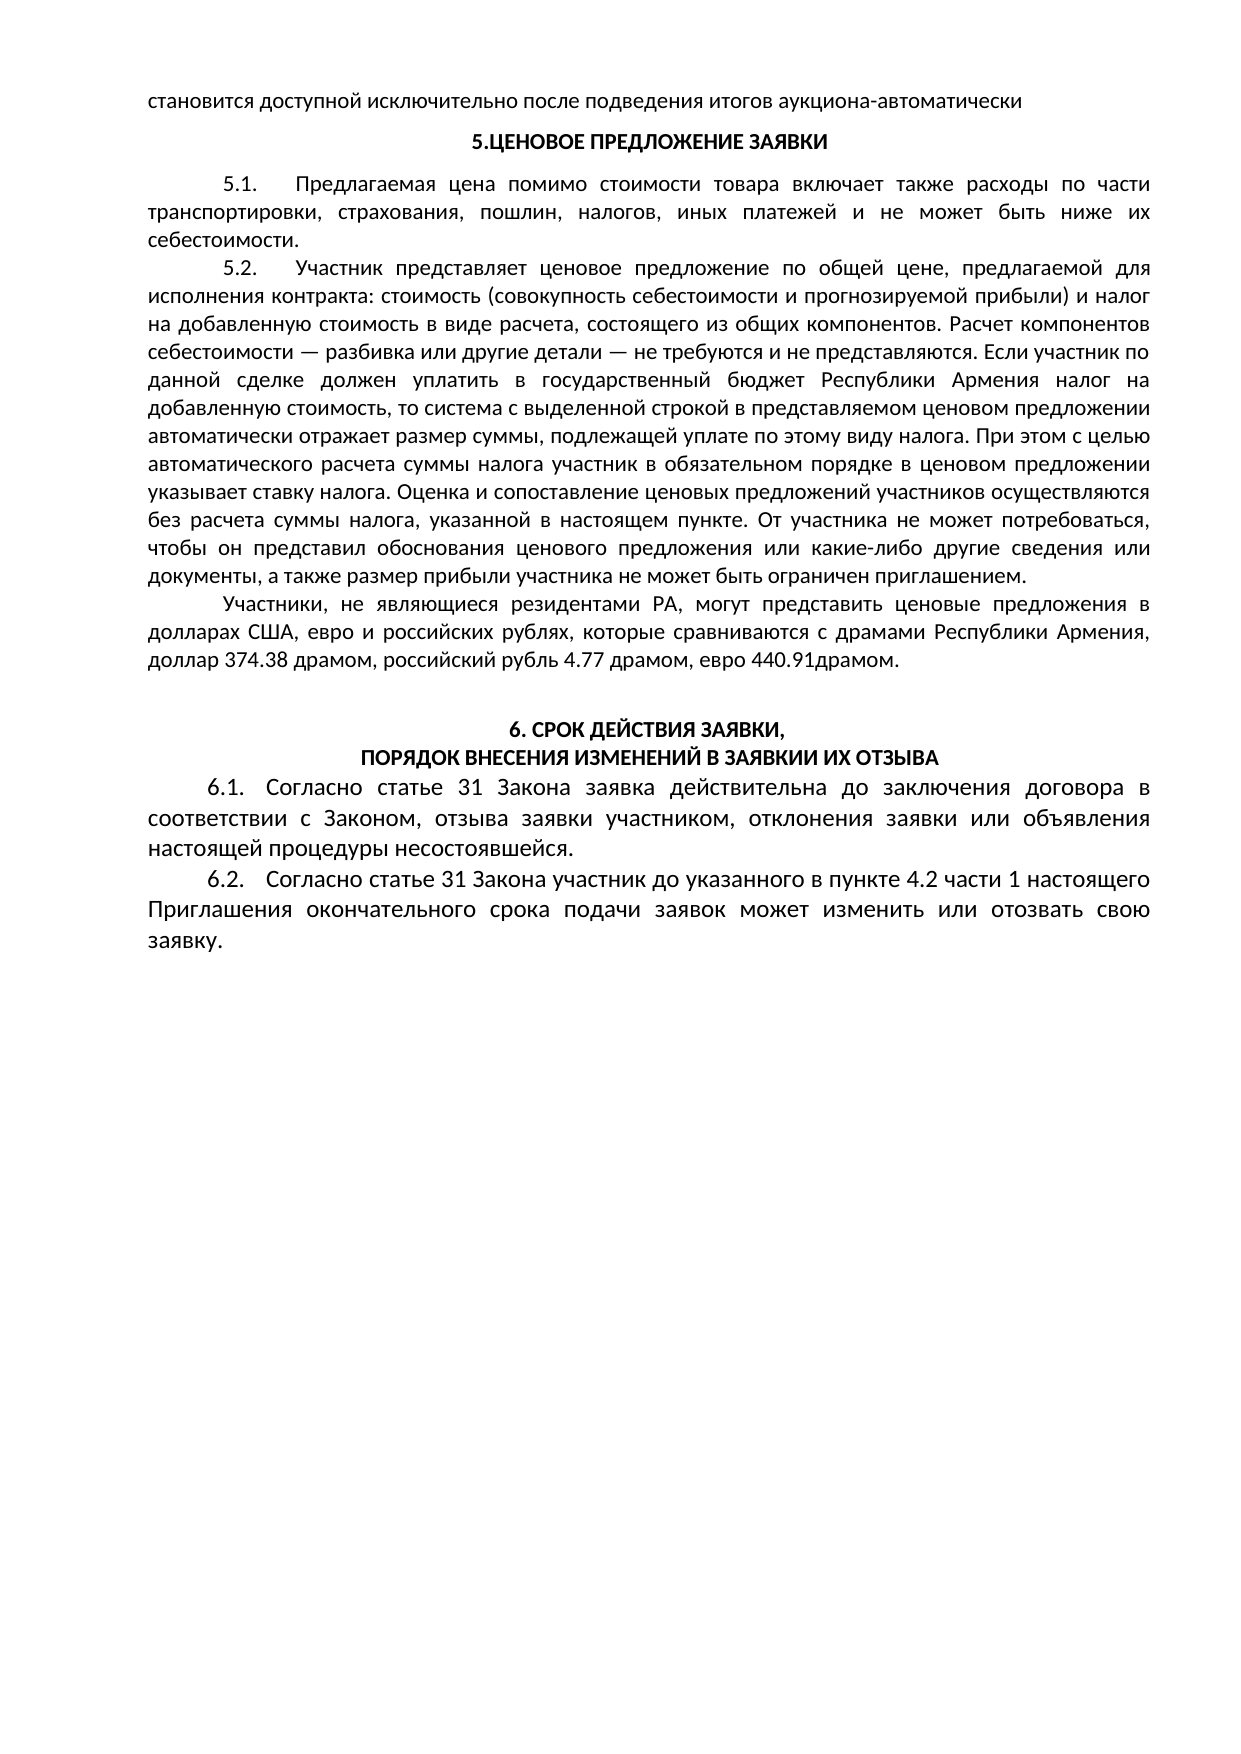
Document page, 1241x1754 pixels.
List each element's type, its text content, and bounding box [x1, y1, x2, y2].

text 5.1. Предлагаемая цена помимо стоимости товара включает также расходы по части транспортировки, страхования, пошлин, налогов, иных платежей и не может быть ниже их себестоимости. [148, 169, 1152, 253]
text 5.ЦЕНОВОЕ ПРЕДЛОЖЕНИЕ ЗАЯВКИ [148, 127, 1152, 155]
text 6. СРОК ДЕЙСТВИЯ ЗАЯВКИ, ПОРЯДОК ВНЕСЕНИЯ ИЗМЕНЕНИЙ В ЗАЯВКИИ ИХ ОТЗЫВА [207, 715, 1093, 771]
text 6.2. Согласно статье 31 Закона участник до указанного в пункте 4.2 части 1 настоящего Приглашения окончательного срока подачи заявок может изменить или отозвать свою заявку. [148, 863, 1152, 954]
text Участники, не являющиеся резидентами РА, могут представить ценовые предложения в долларах США, евро и российских рублях, которые сравниваются с драмами Республики Армения, доллар 374.38 драмом, российский рубль 4.77 драмом, евро 440.91драмом. [148, 589, 1152, 673]
text 6.1. Согласно статье 31 Закона заявка действительна до заключения договора в соответствии с Законом, отзыва заявки участником, отклонения заявки или объявления настоящей процедуры несостоявшейся. [148, 771, 1152, 863]
text 5.2. Участник представляет ценовое предложение по общей цене, предлагаемой для исполнения контракта: стоимость (совокупность себестоимости и прогнозируемой прибыли) и налог на добавленную стоимость в виде расчета, состоящего из общих компонентов. Расчет компонентов себестоимости — разбивка или другие детали — не требуются и не представляются. Если участник по данной сделке должен уплатить в государственный бюджет Республики Армения налог на добавленную стоимость, то система с выделенной строкой в представляемом ценовом предложении автоматически отражает размер суммы, подлежащей уплате по этому виду налога. При этом с целью автоматического расчета суммы налога участник в обязательном порядке в ценовом предложении указывает ставку налога. Оценка и сопоставление ценовых предложений участников осуществляются без расчета суммы налога, указанной в настоящем пункте. От участника не может потребоваться, чтобы он представил обоснования ценового предложения или какие-либо другие сведения или документы, а также размер прибыли участника не может быть ограничен приглашением. [148, 253, 1152, 589]
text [148, 86, 1152, 114]
